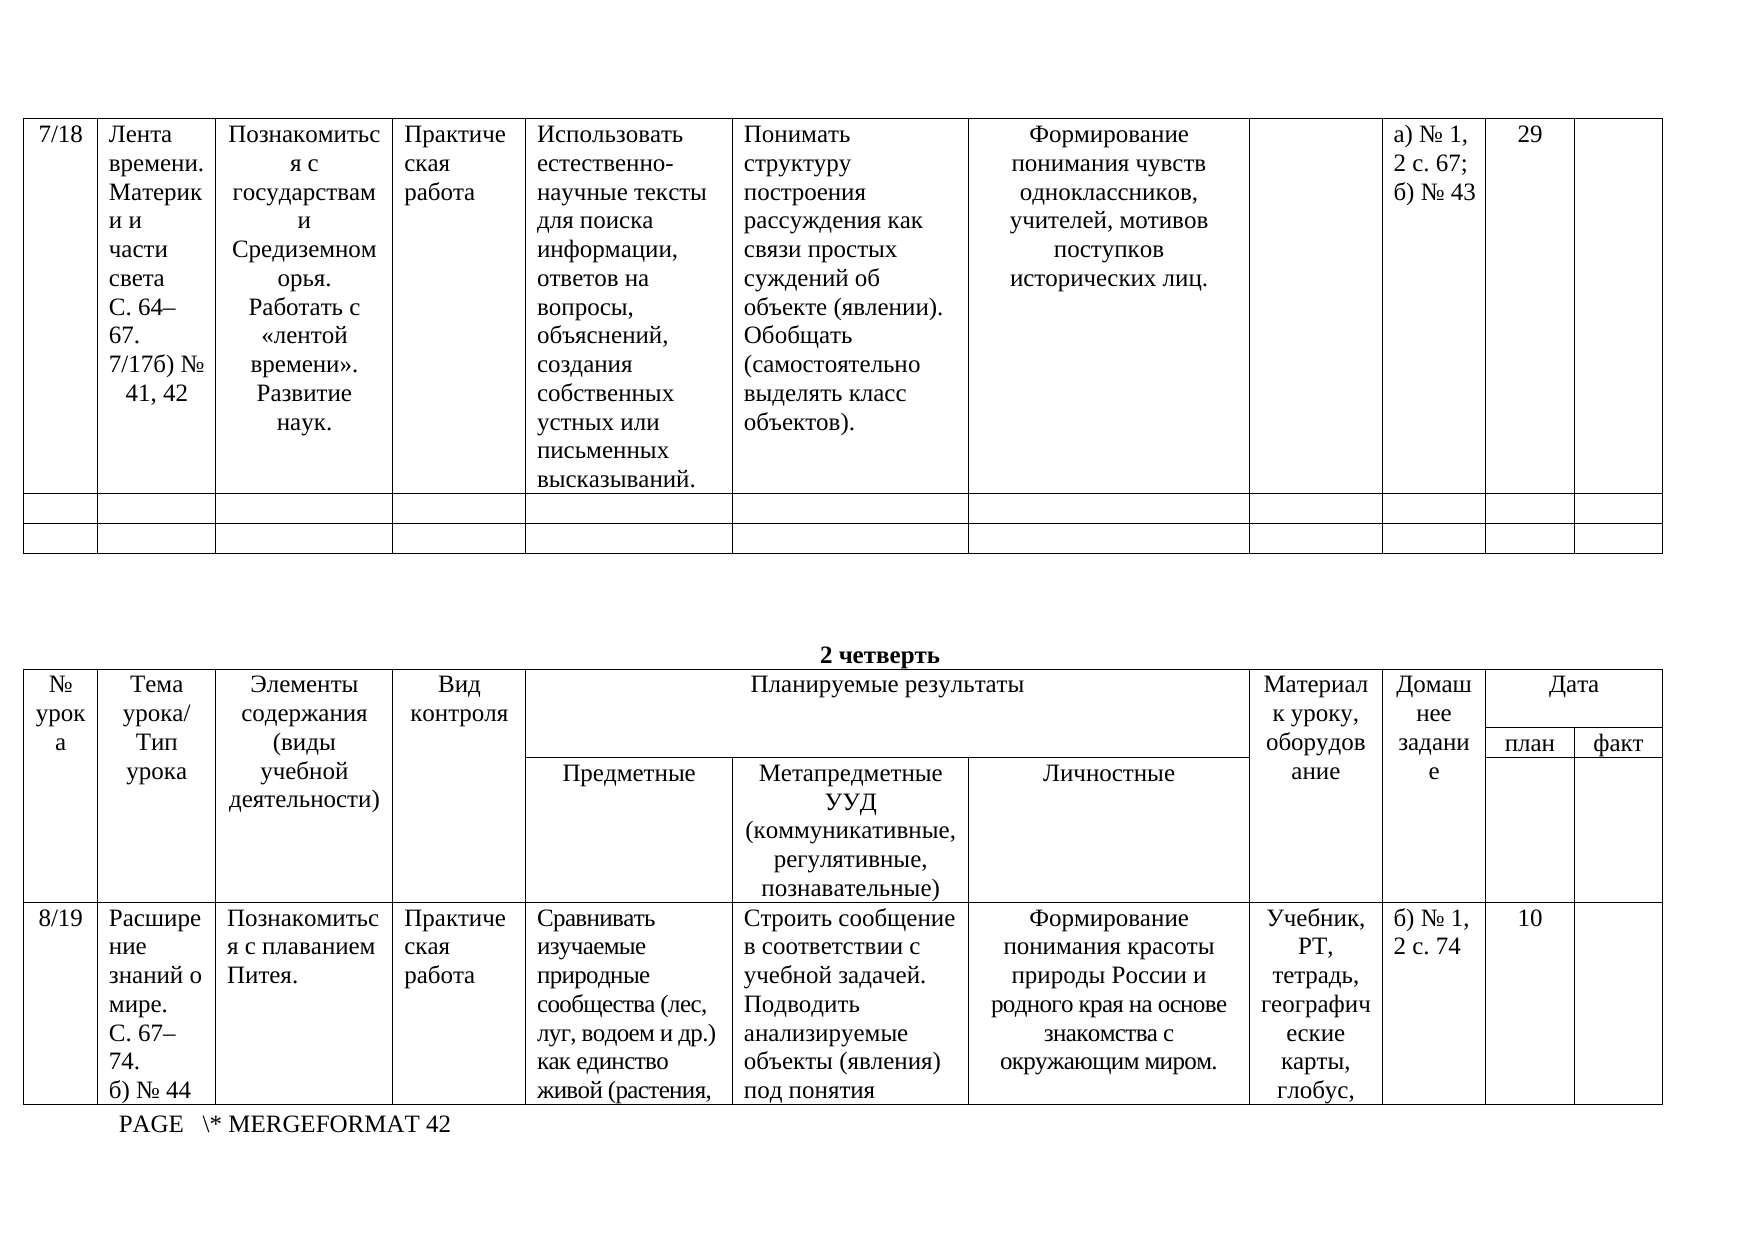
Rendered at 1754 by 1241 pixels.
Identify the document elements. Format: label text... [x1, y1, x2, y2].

table_cell [969, 524, 1249, 552]
table_header Дата [1486, 670, 1662, 727]
table_cell [526, 494, 732, 523]
table_cell [1383, 524, 1485, 552]
table_cell [969, 494, 1249, 523]
table_cell а) № 1, 2 с. 67; б) № 43 [1383, 119, 1485, 493]
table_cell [733, 903, 968, 1104]
table_cell [1250, 494, 1382, 523]
table_cell Лента времени. Материки и части света С. 64–67. 7/17б) № 41, 42 [98, 119, 215, 493]
table_header Планируемые результаты [526, 670, 1249, 757]
table_cell [216, 494, 392, 523]
table_header Домашнее задание [1383, 670, 1485, 902]
table_cell [1575, 524, 1662, 552]
table_cell Предметные [526, 758, 732, 902]
table_cell [393, 524, 525, 552]
table_cell [1383, 494, 1485, 523]
table_cell [1575, 758, 1662, 902]
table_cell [526, 119, 732, 493]
table_cell Практическая работа [393, 119, 525, 493]
table_cell [1250, 119, 1382, 493]
table_header № урока [24, 670, 97, 902]
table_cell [969, 903, 1249, 1104]
table_cell [24, 494, 97, 523]
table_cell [216, 119, 392, 493]
table_cell факт [1575, 728, 1662, 757]
table_cell [1575, 903, 1662, 1104]
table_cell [733, 119, 968, 493]
table_cell [393, 494, 525, 523]
table_cell Практическая работа [393, 903, 525, 1104]
table_cell 8/19 [24, 903, 97, 1104]
table_cell [98, 494, 215, 523]
table_cell 7/18 [24, 119, 97, 493]
table_cell 29 [1486, 119, 1574, 493]
table_cell [1486, 758, 1574, 902]
table_cell [1486, 494, 1574, 523]
table_cell [733, 524, 968, 552]
table_cell Личностные [969, 758, 1249, 902]
table_cell [98, 524, 215, 552]
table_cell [98, 903, 215, 1104]
table_header Материал к уроку, оборудование [1250, 670, 1382, 902]
table_cell Метапредметные УУД (коммуникативные, регулятивные, познавательные) [733, 758, 968, 902]
table_cell [1575, 494, 1662, 523]
text 2 четверть [112, 640, 1648, 668]
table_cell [526, 903, 732, 1104]
table_cell [1486, 524, 1574, 552]
table_cell б) № 1, 2 с. 74 [1383, 903, 1485, 1104]
table_cell [1250, 524, 1382, 552]
table_cell [216, 524, 392, 552]
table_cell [969, 119, 1249, 493]
table_cell [1575, 119, 1662, 493]
table_cell [733, 494, 968, 523]
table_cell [1250, 903, 1382, 1104]
table_header Вид контроля [393, 670, 525, 902]
table_header Элементы содержания (виды учебной деятельности) [216, 670, 392, 902]
table_cell [24, 524, 97, 552]
table_cell [526, 524, 732, 552]
table_cell план [1486, 728, 1574, 757]
table_cell 10 [1486, 903, 1574, 1104]
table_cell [216, 903, 392, 1104]
table_header Тема урока/ Тип урока [98, 670, 215, 902]
